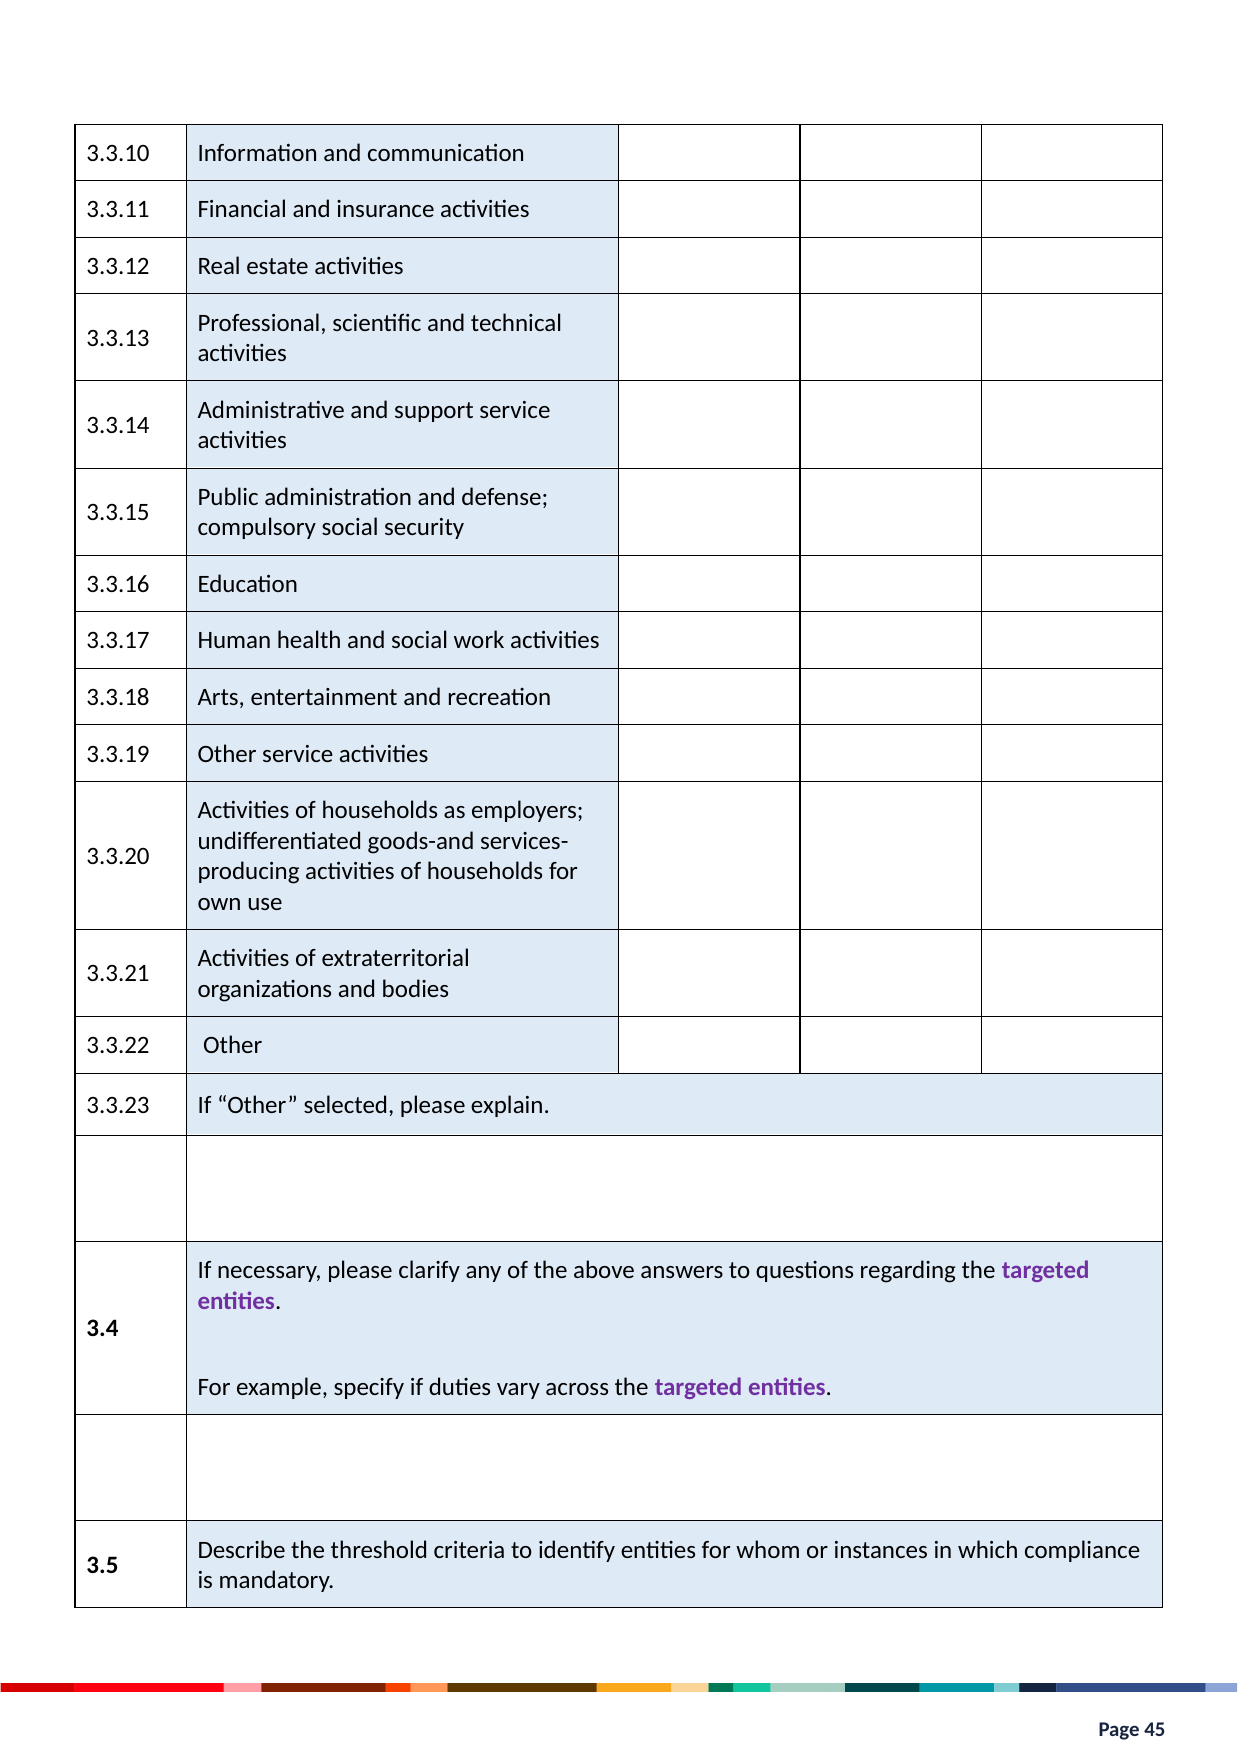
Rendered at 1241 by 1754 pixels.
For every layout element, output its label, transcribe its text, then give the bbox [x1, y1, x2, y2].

table_cell [801, 294, 981, 380]
picture [0, 1683, 1236, 1692]
table_cell Financial and insurance activities [187, 181, 618, 237]
table_cell 3.3.12 [76, 238, 186, 293]
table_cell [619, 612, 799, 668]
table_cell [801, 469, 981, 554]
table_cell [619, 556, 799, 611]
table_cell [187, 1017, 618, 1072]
table_cell 3.3.11 [76, 181, 186, 237]
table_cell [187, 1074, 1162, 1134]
table_cell Administrative and support service activities [187, 381, 618, 467]
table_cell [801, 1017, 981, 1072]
table_cell 3.3.15 [76, 469, 186, 554]
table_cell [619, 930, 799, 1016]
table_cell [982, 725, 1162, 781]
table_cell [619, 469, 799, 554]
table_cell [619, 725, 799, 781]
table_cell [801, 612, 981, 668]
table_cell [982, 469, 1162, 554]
table_cell [982, 381, 1162, 467]
table_cell Real estate activities [187, 238, 618, 293]
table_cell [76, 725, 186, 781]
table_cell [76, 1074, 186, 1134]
table_cell [801, 125, 981, 180]
table_cell [619, 181, 799, 237]
table_cell 3.3.10 [76, 125, 186, 180]
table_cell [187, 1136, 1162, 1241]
table_cell [982, 238, 1162, 293]
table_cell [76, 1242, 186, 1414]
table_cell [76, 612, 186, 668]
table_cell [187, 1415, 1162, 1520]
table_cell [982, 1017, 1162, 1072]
table_cell [619, 294, 799, 380]
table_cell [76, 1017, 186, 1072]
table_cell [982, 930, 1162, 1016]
table_cell [801, 381, 981, 467]
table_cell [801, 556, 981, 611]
table_cell 3.3.14 [76, 381, 186, 467]
table_cell Information and communication [187, 125, 618, 180]
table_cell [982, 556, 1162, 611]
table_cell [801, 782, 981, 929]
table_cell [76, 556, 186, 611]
table_cell [619, 381, 799, 467]
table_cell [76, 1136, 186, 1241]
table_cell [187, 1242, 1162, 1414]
table_cell [619, 238, 799, 293]
table_cell [982, 125, 1162, 180]
table_cell [801, 238, 981, 293]
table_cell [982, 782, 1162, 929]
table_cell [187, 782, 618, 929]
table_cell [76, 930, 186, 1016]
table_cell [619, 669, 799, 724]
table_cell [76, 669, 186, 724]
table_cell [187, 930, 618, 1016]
table_cell [982, 294, 1162, 380]
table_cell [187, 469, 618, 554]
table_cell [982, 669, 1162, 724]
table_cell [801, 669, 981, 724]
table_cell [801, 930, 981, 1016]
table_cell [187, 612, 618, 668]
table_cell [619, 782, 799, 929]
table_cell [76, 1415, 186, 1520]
table_cell Professional, scientific and technical activities [187, 294, 618, 380]
table_cell [982, 181, 1162, 237]
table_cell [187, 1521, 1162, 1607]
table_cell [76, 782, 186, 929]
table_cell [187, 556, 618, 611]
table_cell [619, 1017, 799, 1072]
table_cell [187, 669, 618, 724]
table_cell 3.3.13 [76, 294, 186, 380]
table_cell [801, 181, 981, 237]
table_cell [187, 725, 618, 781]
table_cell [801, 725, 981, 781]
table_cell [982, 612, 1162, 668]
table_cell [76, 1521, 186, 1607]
table_cell [619, 125, 799, 180]
